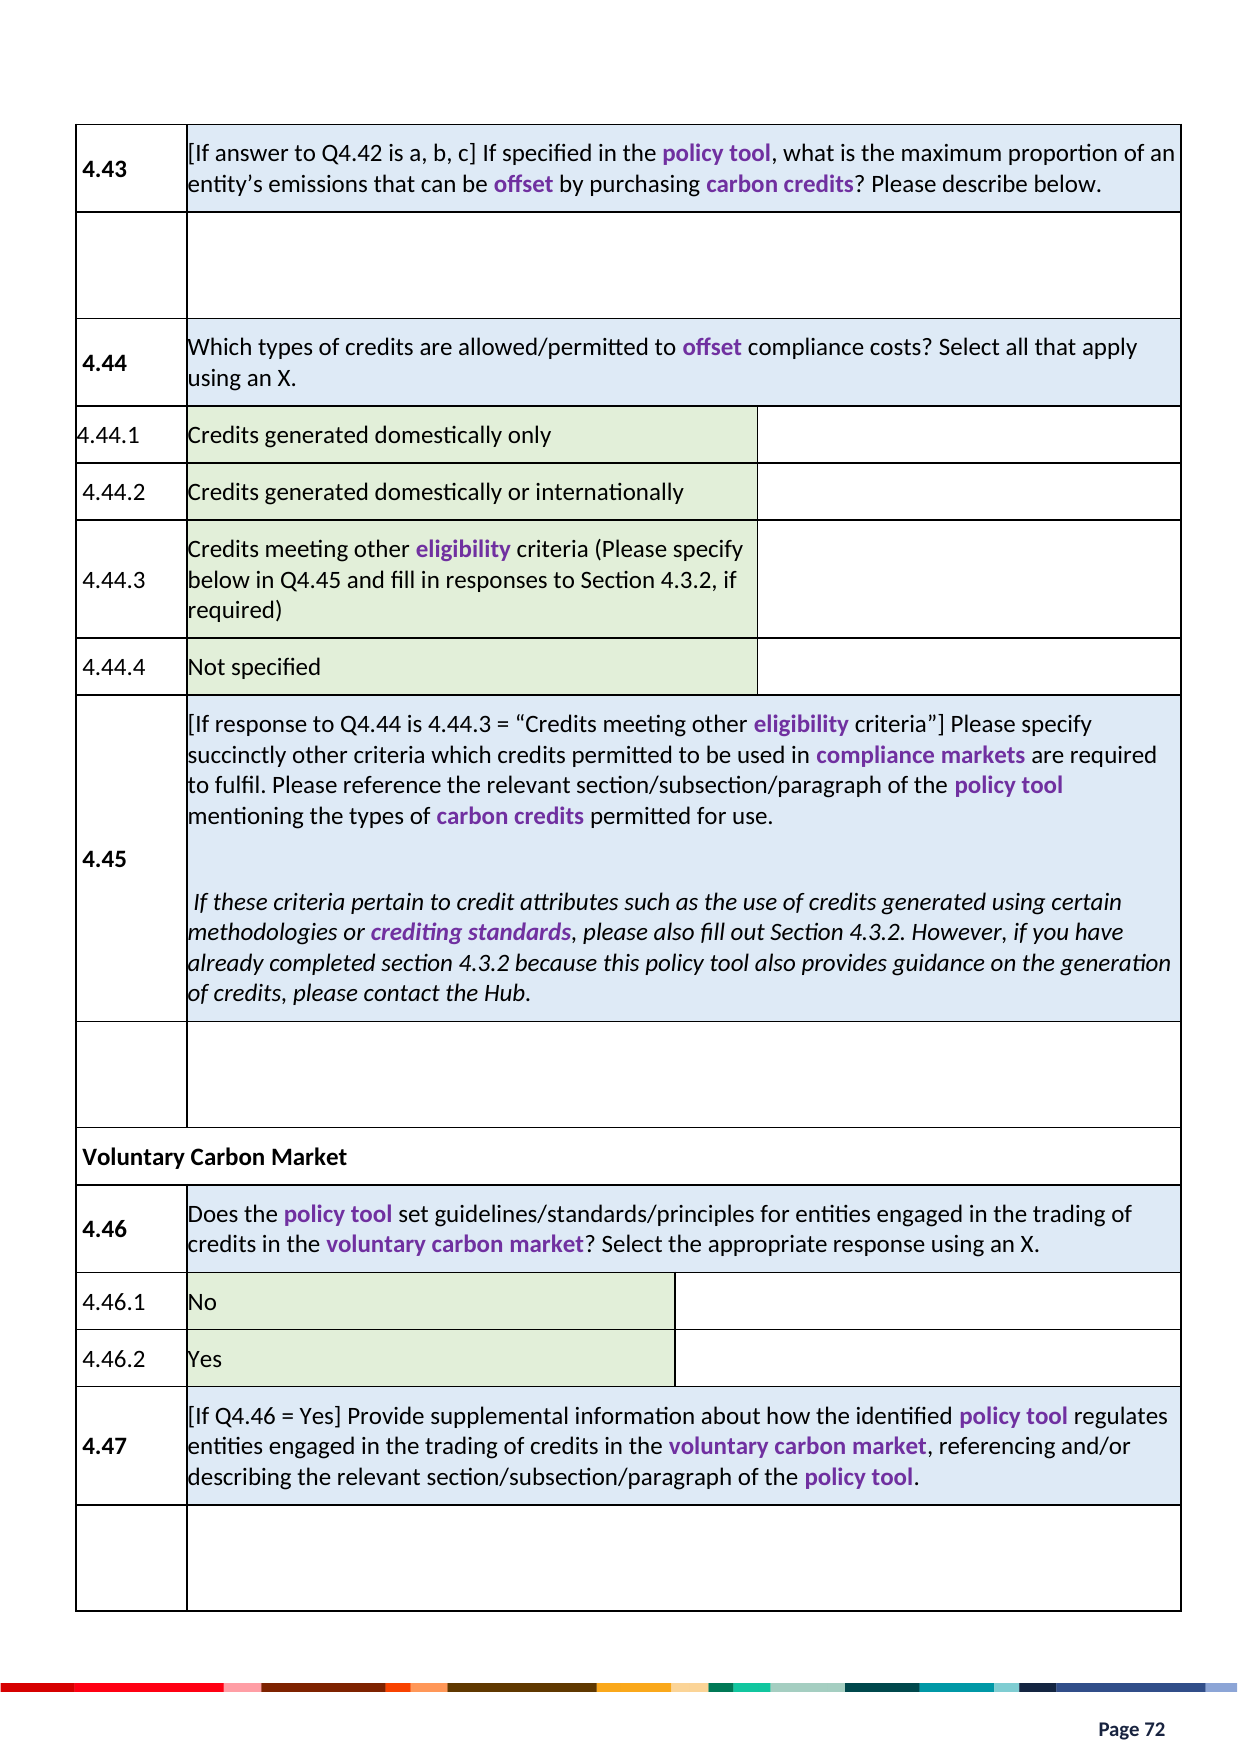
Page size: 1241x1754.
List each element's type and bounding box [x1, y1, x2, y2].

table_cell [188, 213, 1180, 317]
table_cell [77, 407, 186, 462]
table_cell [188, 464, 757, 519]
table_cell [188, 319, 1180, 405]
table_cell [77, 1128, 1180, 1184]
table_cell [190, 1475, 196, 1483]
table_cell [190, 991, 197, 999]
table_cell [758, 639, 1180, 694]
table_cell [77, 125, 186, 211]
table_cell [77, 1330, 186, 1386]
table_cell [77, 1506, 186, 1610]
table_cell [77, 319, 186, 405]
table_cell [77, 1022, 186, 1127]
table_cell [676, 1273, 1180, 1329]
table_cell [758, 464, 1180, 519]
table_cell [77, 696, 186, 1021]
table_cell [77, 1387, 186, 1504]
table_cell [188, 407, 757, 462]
picture [0, 1683, 1236, 1692]
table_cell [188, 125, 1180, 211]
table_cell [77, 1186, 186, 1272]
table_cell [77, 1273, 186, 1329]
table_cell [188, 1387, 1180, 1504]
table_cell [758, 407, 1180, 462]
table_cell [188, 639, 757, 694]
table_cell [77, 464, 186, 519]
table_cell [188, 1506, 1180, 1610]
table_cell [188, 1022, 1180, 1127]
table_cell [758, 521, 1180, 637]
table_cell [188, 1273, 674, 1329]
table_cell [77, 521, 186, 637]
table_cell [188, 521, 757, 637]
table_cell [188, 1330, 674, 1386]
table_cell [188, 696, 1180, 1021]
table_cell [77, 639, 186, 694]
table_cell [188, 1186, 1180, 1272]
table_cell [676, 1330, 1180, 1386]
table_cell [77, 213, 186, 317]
